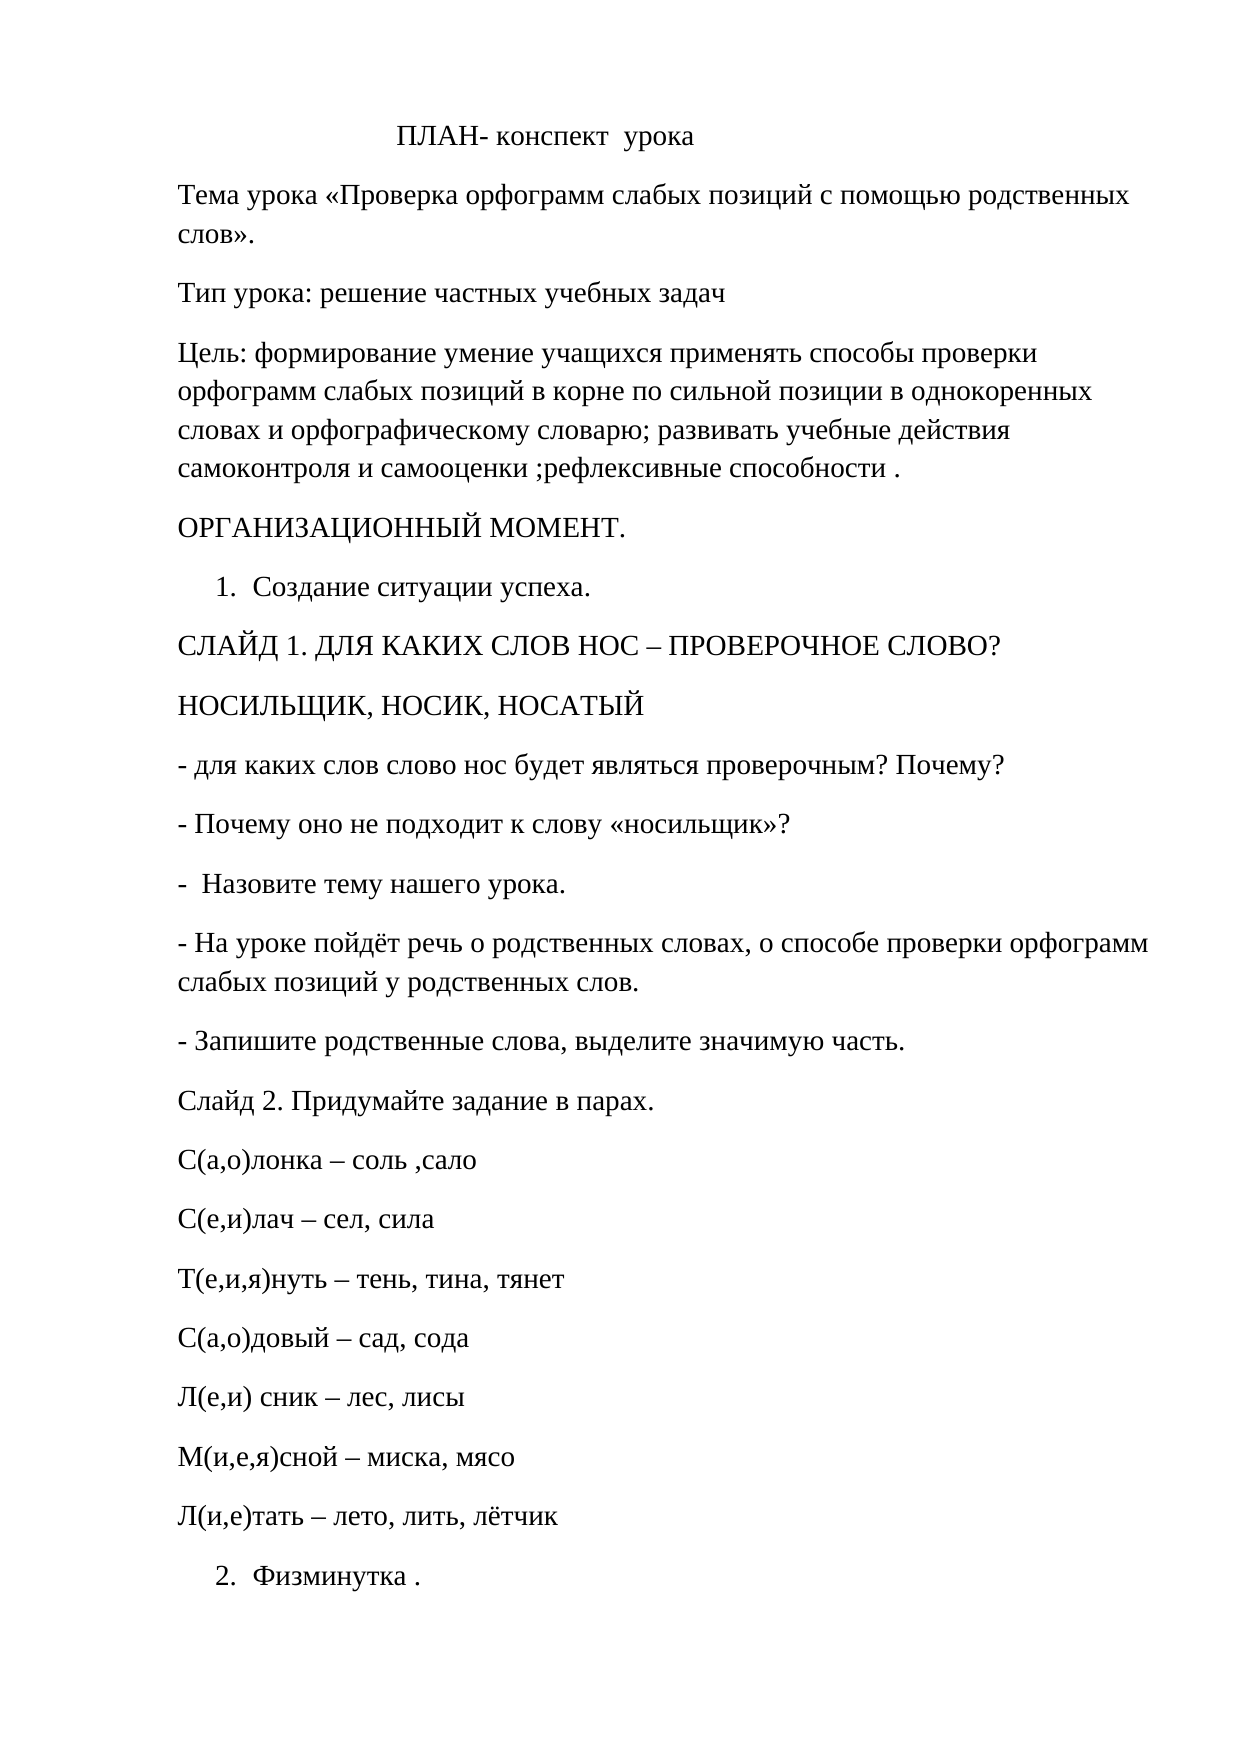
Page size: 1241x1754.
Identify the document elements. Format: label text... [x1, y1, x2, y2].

text - Запишите родственные слова, выделите значимую часть. [177, 1023, 1152, 1057]
text С(а,о)лонка – соль ,сало [177, 1142, 1152, 1176]
text - для каких слов слово нос будет являться проверочным? Почему? [177, 747, 1152, 781]
text ОРГАНИЗАЦИОННЫЙ МОМЕНТ. [177, 510, 1152, 543]
text Тип урока: решение частных учебных задач [177, 275, 1152, 309]
list Физминутка . [215, 1558, 1152, 1591]
text Цель: формирование умение учащихся применять способы проверки орфограмм слабых позиций в корне по сильной позиции в однокоренных словах и орфографическому словарю; развивать учебные действия самоконтроля и самооценки ;рефлексивные способности . [177, 335, 1152, 484]
text Л(е,и) сник – лес, лисы [177, 1379, 1152, 1413]
text - Почему оно не подходит к слову «носильщик»? [177, 807, 1152, 840]
text С(а,о)довый – сад, сода [177, 1320, 1152, 1354]
text НОСИЛЬЩИК, НОСИК, НОСАТЫЙ [177, 688, 1152, 721]
text Тема урока «Проверка орфограмм слабых позиций с помощью родственных слов». [177, 177, 1152, 249]
text Т(е,и,я)нуть – тень, тина, тянет [177, 1261, 1152, 1294]
text Л(и,е)тать – лето, лить, лётчик [177, 1498, 1152, 1532]
list Создание ситуации успеха. [215, 569, 1152, 603]
text - На уроке пойдёт речь о родственных словах, о способе проверки орфограмм слабых позиций у родственных слов. [177, 925, 1152, 997]
text ПЛАН- конспект урока [177, 118, 1152, 152]
text Слайд 2. Придумайте задание в парах. [177, 1083, 1152, 1116]
text - Назовите тему нашего урока. [177, 866, 1152, 899]
text М(и,е,я)сной – миска, мясо [177, 1439, 1152, 1472]
text СЛАЙД 1. ДЛЯ КАКИХ СЛОВ НОС – ПРОВЕРОЧНОЕ СЛОВО? [177, 628, 1152, 662]
text С(е,и)лач – сел, сила [177, 1201, 1152, 1235]
